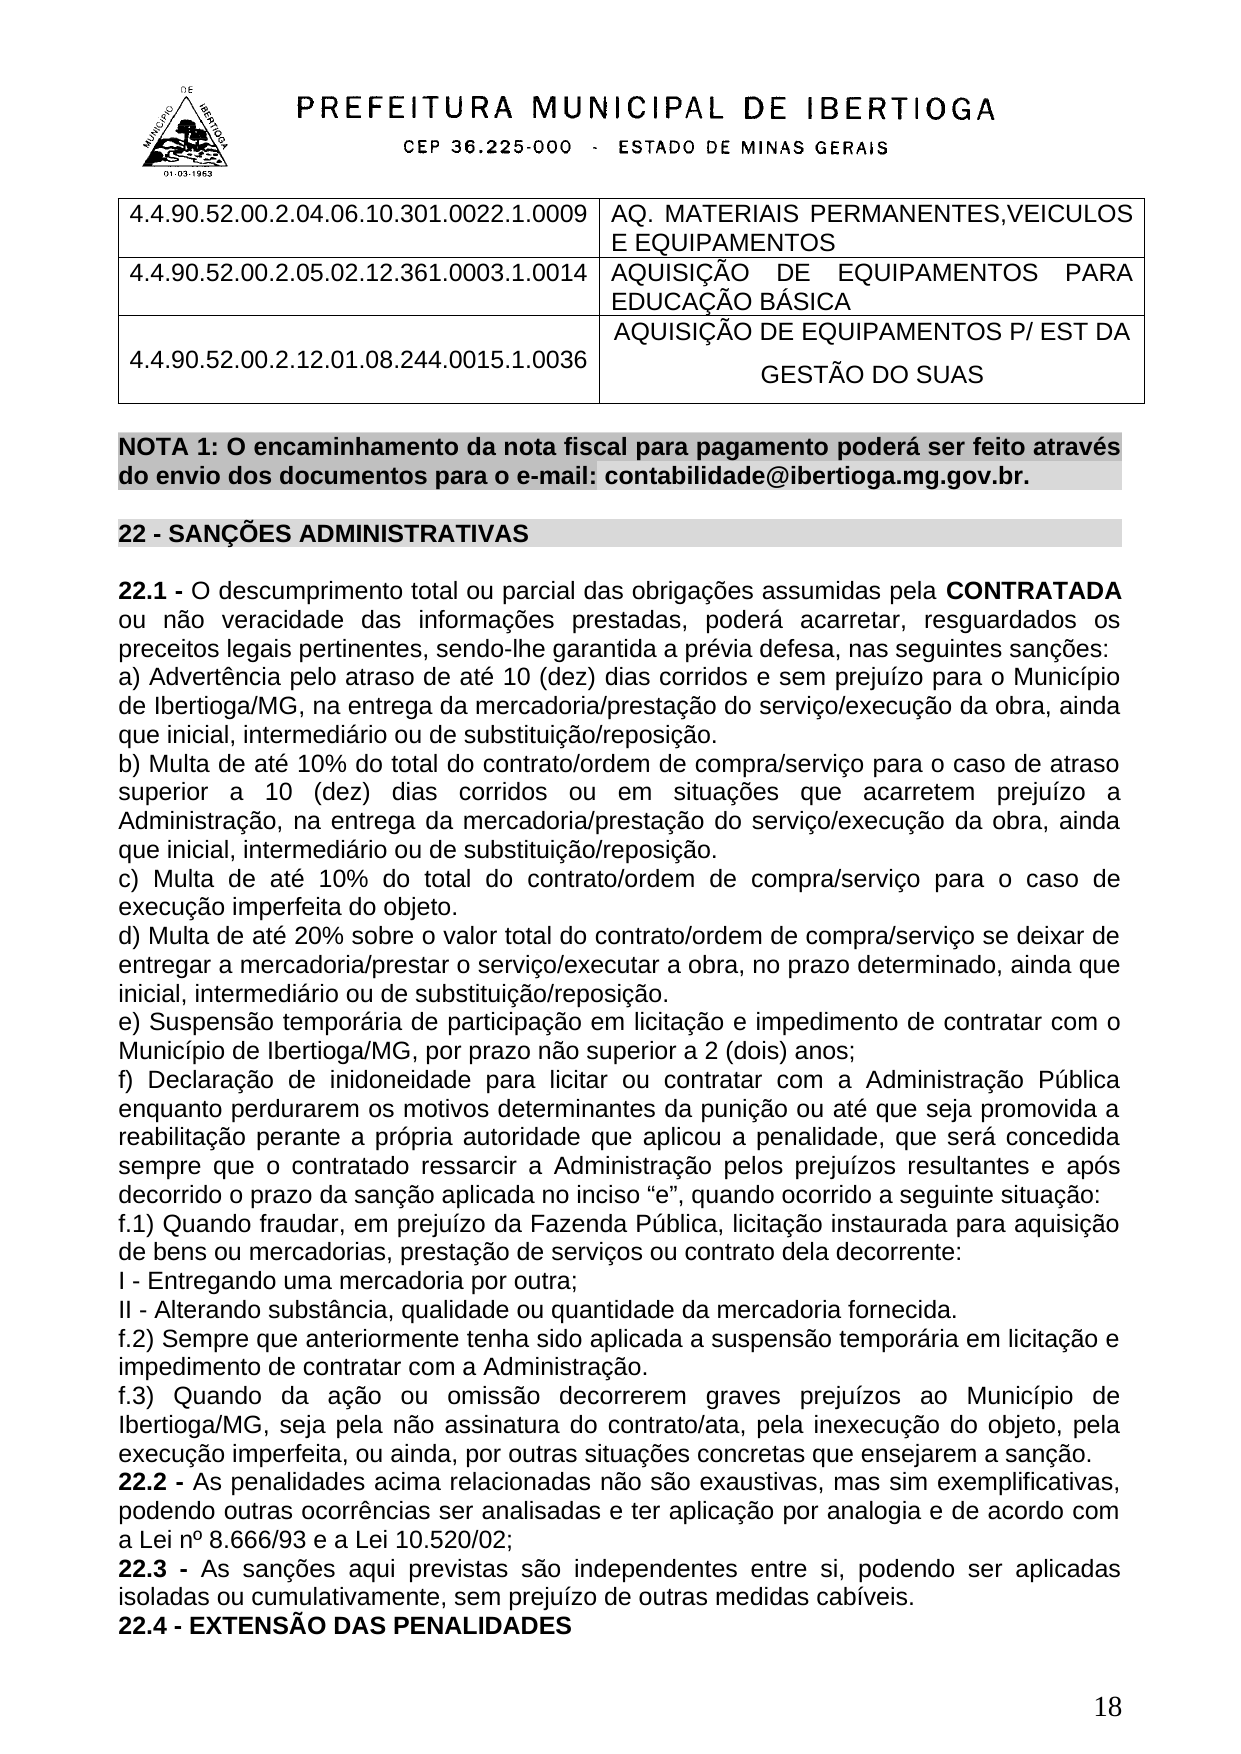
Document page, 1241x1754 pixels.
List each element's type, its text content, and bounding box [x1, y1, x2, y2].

text e) Suspensão temporária de participação em licitação e impedimento de contratar com o Município de Ibertioga/MG, por prazo não superior a 2 (dois) anos; [118, 1007, 1122, 1065]
table_cell AQ. MATERIAIS PERMANENTES,VEICULOS E EQUIPAMENTOS [600, 199, 1144, 257]
text II - Alterando substância, qualidade ou quantidade da mercadoria fornecida. [118, 1295, 1122, 1324]
text d) Multa de até 20% sobre o valor total do contrato/ordem de compra/serviço se deixar de entregar a mercadoria/prestar o serviço/executar a obra, no prazo determinado, ainda que inicial, intermediário ou de substituição/reposição. [118, 921, 1122, 1007]
table_cell 4.4.90.52.00.2.12.01.08.244.0015.1.0036 [119, 316, 599, 403]
text 22 - SANÇÕES ADMINISTRATIVAS [118, 519, 1122, 547]
text NOTA 1: O encaminhamento da nota fiscal para pagamento poderá ser feito através do envio dos documentos para o e-mail: contabilidade@ibertioga.mg.gov.br. [597, 461, 1122, 490]
text 22.3 - As sanções aqui previstas são independentes entre si, podendo ser aplicadas isoladas ou cumulativamente, sem prejuízo de outras medidas cabíveis. [118, 1554, 1122, 1611]
table_cell 4.4.90.52.00.2.05.02.12.361.0003.1.0014 [119, 258, 599, 315]
table_cell 4.4.90.52.00.2.04.06.10.301.0022.1.0009 [119, 199, 599, 257]
text f.3) Quando da ação ou omissão decorrerem graves prejuízos ao Município de Ibertioga/MG, seja pela não assinatura do contrato/ata, pela inexecução do objeto, pela execução imperfeita, ou ainda, por outras situações concretas que ensejarem a sanção. [118, 1381, 1122, 1467]
text b) Multa de até 10% do total do contrato/ordem de compra/serviço para o caso de atraso superior a 10 (dez) dias corridos ou em situações que acarretem prejuízo a Administração, na entrega da mercadoria/prestação do serviço/execução da obra, ainda que inicial, intermediário ou de substituição/reposição. [118, 749, 1122, 864]
text 22.2 - As penalidades acima relacionadas não são exaustivas, mas sim exemplificativas, podendo outras ocorrências ser analisadas e ter aplicação por analogia e de acordo com a Lei nº 8.666/93 e a Lei 10.520/02; [118, 1467, 1122, 1554]
text f.1) Quando fraudar, em prejuízo da Fazenda Pública, licitação instaurada para aquisição de bens ou mercadorias, prestação de serviços ou contrato dela decorrente: [118, 1209, 1122, 1266]
text f) Declaração de inidoneidade para licitar ou contratar com a Administração Pública enquanto perdurarem os motivos determinantes da punição ou até que seja promovida a reabilitação perante a própria autoridade que aplicou a penalidade, que será concedida sempre que o contratado ressarcir a Administração pelos prejuízos resultantes e após decorrido o prazo da sanção aplicada no inciso “e”, quando ocorrido a seguinte situação: [118, 1065, 1122, 1209]
text f.2) Sempre que anteriormente tenha sido aplicada a suspensão temporária em licitação e impedimento de contratar com a Administração. [118, 1324, 1122, 1381]
text c) Multa de até 10% do total do contrato/ordem de compra/serviço para o caso de execução imperfeita do objeto. [118, 864, 1122, 921]
table_cell AQUISIÇÃO DE EQUIPAMENTOS PARA EDUCAÇÃO BÁSICA [600, 258, 1144, 315]
table_cell AQUISIÇÃO DE EQUIPAMENTOS P/ EST DA GESTÃO DO SUAS [600, 316, 1144, 403]
text I - Entregando uma mercadoria por outra; [118, 1266, 1122, 1295]
text 22.1 - O descumprimento total ou parcial das obrigações assumidas pela CONTRATADA ou não veracidade das informações prestadas, poderá acarretar, resguardados os preceitos legais pertinentes, sendo-lhe garantida a prévia defesa, nas seguintes sanções: [118, 576, 1122, 662]
text a) Advertência pelo atraso de até 10 (dez) dias corridos e sem prejuízo para o Município de Ibertioga/MG, na entrega da mercadoria/prestação do serviço/execução da obra, ainda que inicial, intermediário ou de substituição/reposição. [118, 662, 1122, 749]
text 22.4 - EXTENSÃO DAS PENALIDADES [118, 1611, 1122, 1640]
